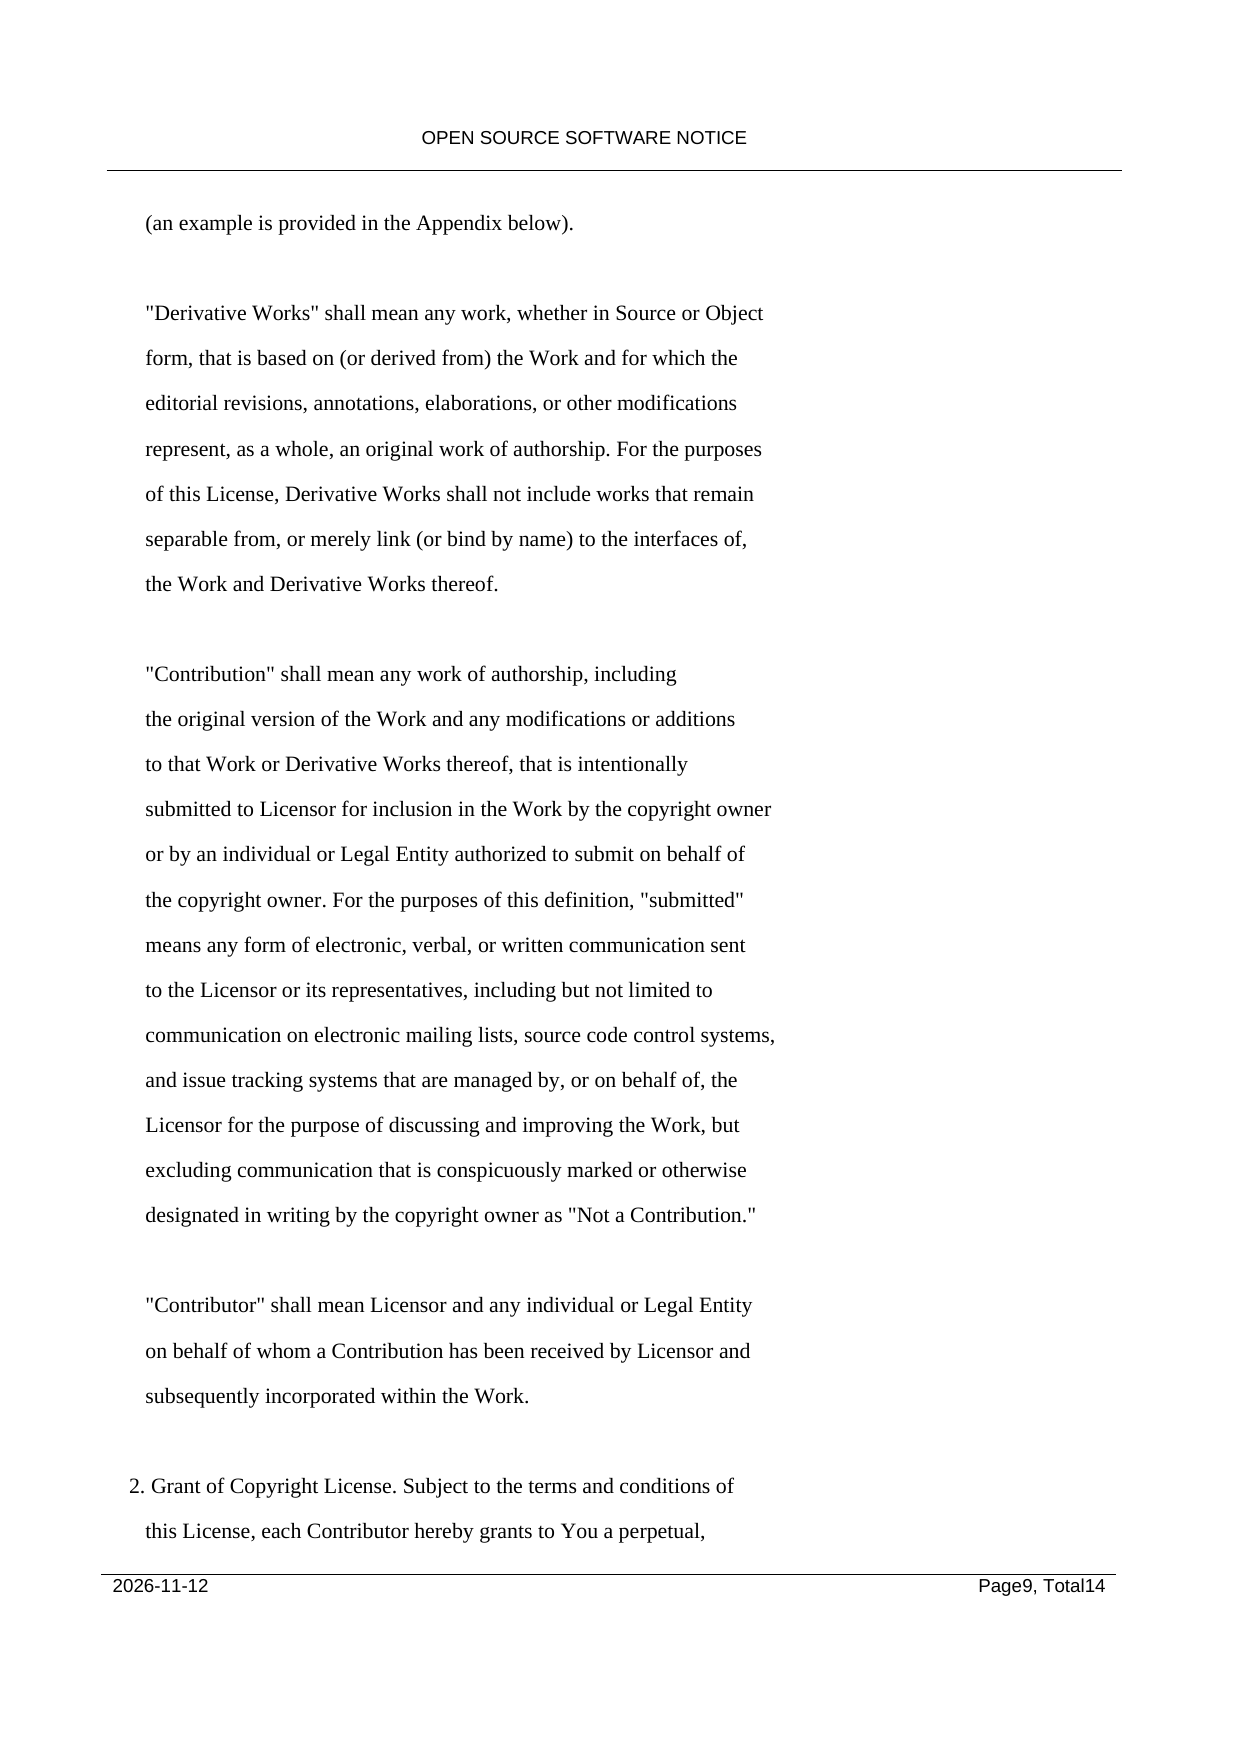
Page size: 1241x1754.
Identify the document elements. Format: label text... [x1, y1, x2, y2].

text "Contributor" shall mean Licensor and any individual or Legal Entity [112, 1289, 1128, 1321]
text communication on electronic mailing lists, source code control systems, [112, 1018, 1128, 1051]
text the copyright owner. For the purposes of this definition, "submitted" [112, 883, 1128, 915]
text to that Work or Derivative Works thereof, that is intentionally [112, 748, 1128, 780]
text form, that is based on (or derived from) the Work and for which the [112, 342, 1128, 374]
text designated in writing by the copyright owner as "Not a Contribution." [112, 1199, 1128, 1231]
text submitted to Licensor for inclusion in the Work by the copyright owner [112, 793, 1128, 825]
text subsequently incorporated within the Work. [112, 1379, 1128, 1412]
text the Work and Derivative Works thereof. [112, 567, 1128, 600]
text 2. Grant of Copyright License. Subject to the terms and conditions of [112, 1469, 1128, 1502]
text of this License, Derivative Works shall not include works that remain [112, 477, 1128, 509]
text (an example is provided in the Appendix below). [112, 206, 1128, 239]
text this License, each Contributor hereby grants to You a perpetual, [112, 1514, 1128, 1547]
text editorial revisions, annotations, elaborations, or other modifications [112, 387, 1128, 419]
text or by an individual or Legal Entity authorized to submit on behalf of [112, 838, 1128, 870]
text the original version of the Work and any modifications or additions [112, 702, 1128, 735]
text on behalf of whom a Contribution has been received by Licensor and [112, 1334, 1128, 1366]
text represent, as a whole, an original work of authorship. For the purposes [112, 432, 1128, 464]
text separable from, or merely link (or bind by name) to the interfaces of, [112, 522, 1128, 554]
text to the Licensor or its representatives, including but not limited to [112, 973, 1128, 1006]
text excluding communication that is conspicuously marked or otherwise [112, 1153, 1128, 1186]
text means any form of electronic, verbal, or written communication sent [112, 928, 1128, 961]
text "Contribution" shall mean any work of authorship, including [112, 657, 1128, 690]
text "Derivative Works" shall mean any work, whether in Source or Object [112, 297, 1128, 329]
text and issue tracking systems that are managed by, or on behalf of, the [112, 1063, 1128, 1096]
text Licensor for the purpose of discussing and improving the Work, but [112, 1108, 1128, 1141]
